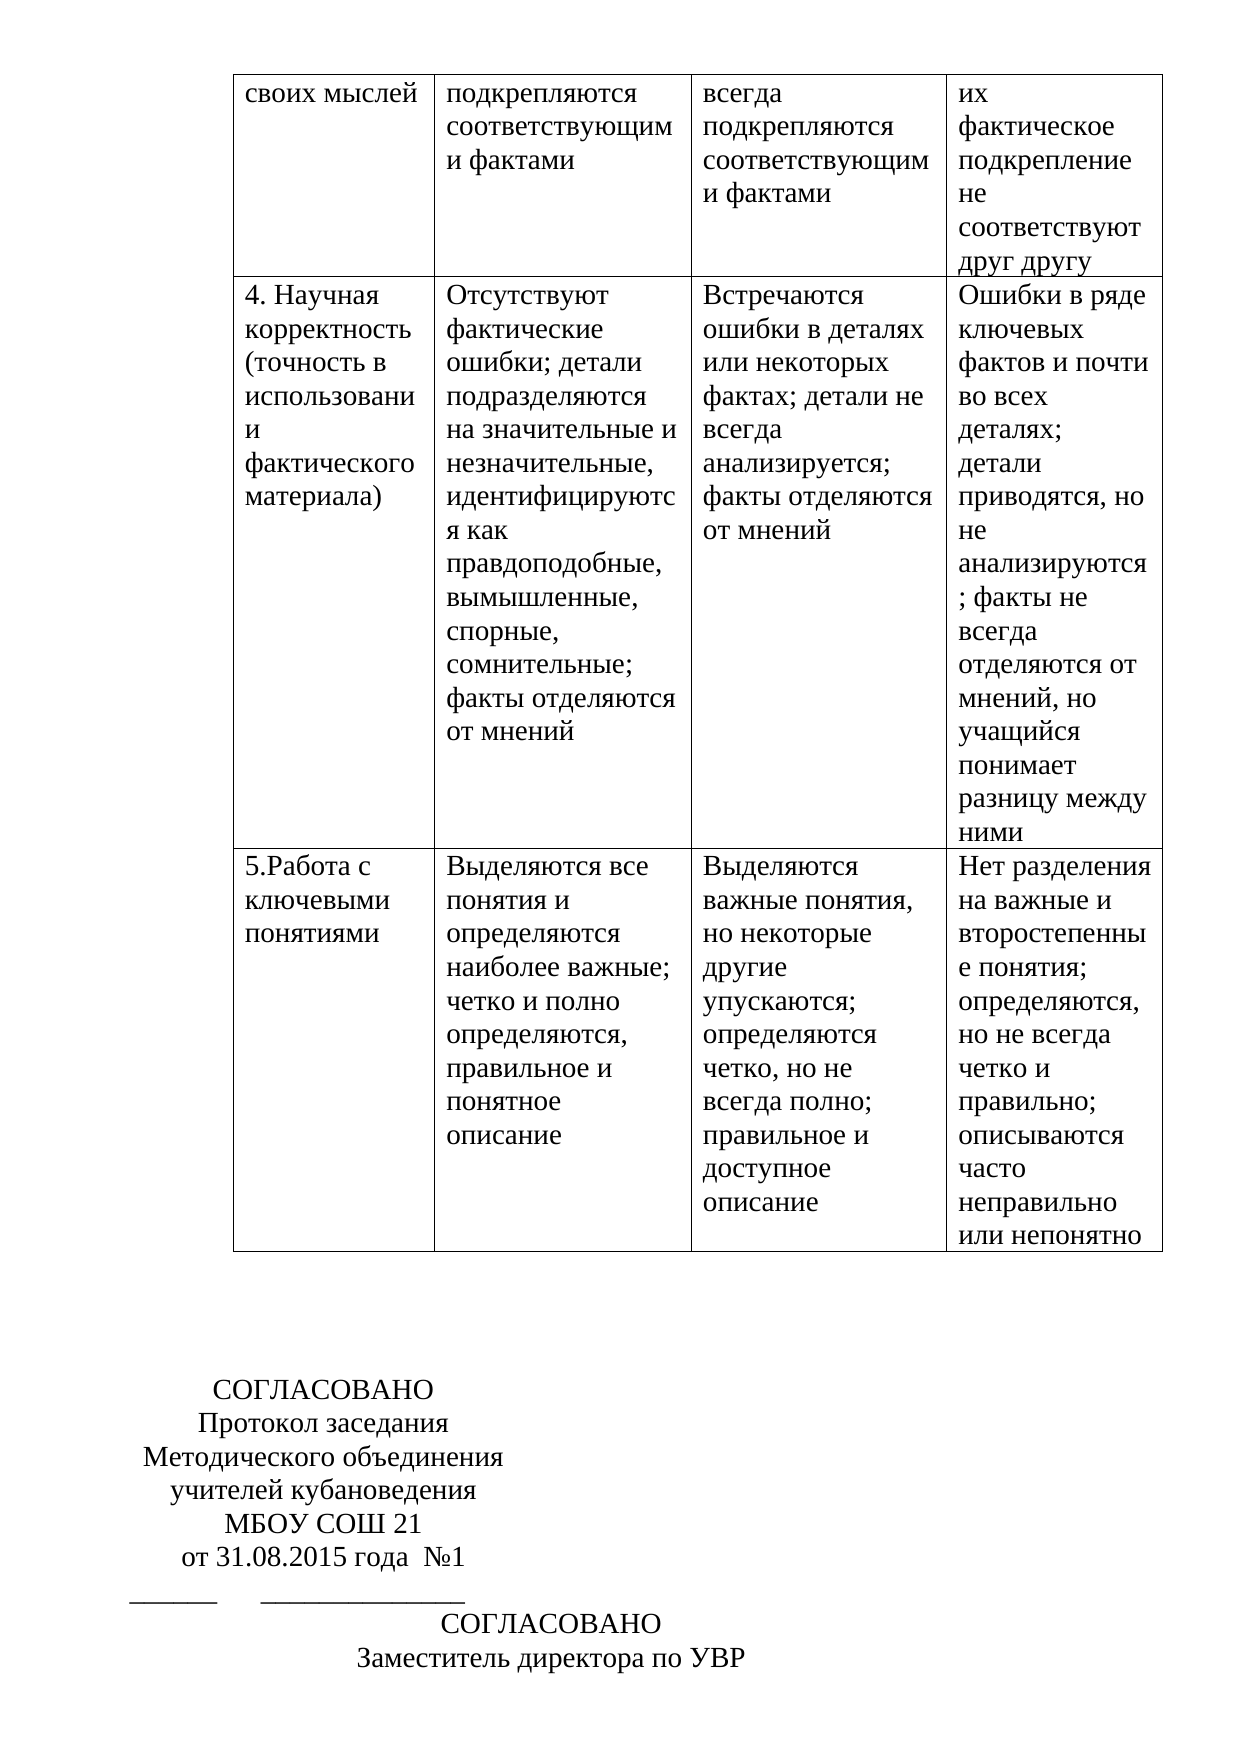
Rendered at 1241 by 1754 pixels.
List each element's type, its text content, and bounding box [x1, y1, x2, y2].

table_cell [692, 75, 946, 276]
table_header СОГЛАСОВАНО Протокол заседания Методического объединения учителей кубановедения МБОУ СОШ 21 от 31.08.2015 года №1 ______ ______________ [118, 1338, 528, 1607]
table_cell Отсутствуют фактические ошибки; детали подразделяются на значительные и незначительные, идентифицируются как правдоподобные, вымышленные, спорные, сомнительные; факты отделяются от мнений [435, 277, 691, 847]
table_cell Ошибки в ряде ключевых фактов и почти во всех деталях; детали приводятся, но не анализируются; факты не всегда отделяются от мнений, но учащийся понимает разницу между ними [947, 277, 1162, 847]
table_cell Нет разделения на важные и второстепенные понятия; определяются, но не всегда четко и правильно; описываются часто неправильно или непонятно [947, 849, 1162, 1251]
table_cell 4. Научная корректность (точность в использовании фактического материала) [234, 277, 434, 847]
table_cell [435, 75, 691, 276]
table_cell Выделяются все понятия и определяются наиболее важные; четко и полно определяются, правильное и понятное описание [435, 849, 691, 1251]
table_cell Встречаются ошибки в деталях или некоторых фактах; детали не всегда анализируется; факты отделяются от мнений [692, 277, 946, 847]
table_cell Выделяются важные понятия, но некоторые другие упускаются; определяются четко, но не всегда полно; правильное и доступное описание [692, 849, 946, 1251]
table_cell 5.Работа с ключевыми понятиями [234, 849, 434, 1251]
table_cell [947, 75, 1162, 276]
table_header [310, 1607, 792, 1674]
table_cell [234, 75, 434, 276]
